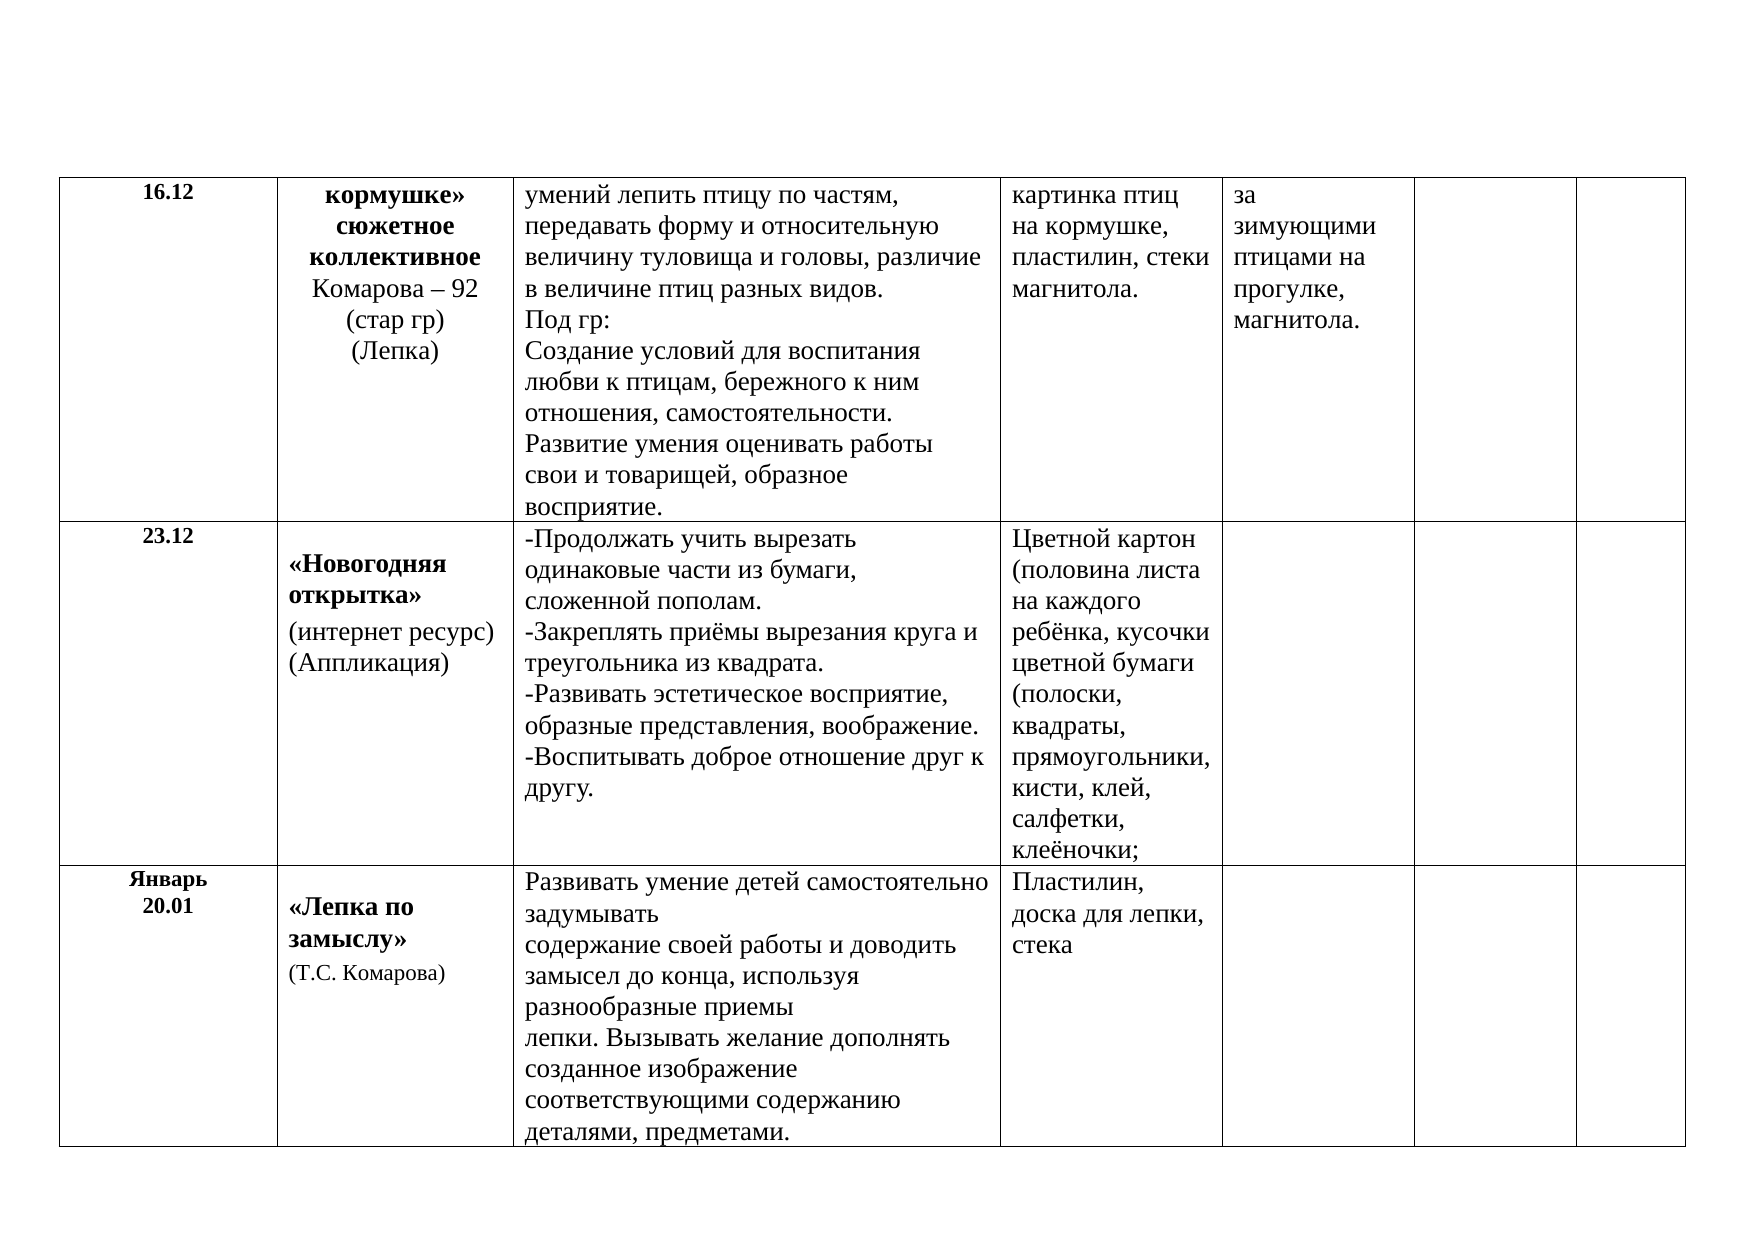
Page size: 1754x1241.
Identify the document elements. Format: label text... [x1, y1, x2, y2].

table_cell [1223, 178, 1414, 521]
table_cell Цветной картон (половина листа на каждого ребёнка, кусочки цветной бумаги (полоски, квадраты, прямоугольники, кисти, клей, салфетки, клеёночки; [1001, 522, 1222, 864]
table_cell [514, 178, 1000, 521]
table_cell [1415, 178, 1576, 521]
table_cell 16.12 [60, 178, 277, 521]
table_cell «Лепка по замыслу» (Т.С. Комарова) [278, 866, 513, 1146]
table_cell [1577, 522, 1685, 864]
table_cell -Продолжать учить вырезать одинаковые части из бумаги, сложенной пополам. -Закреплять приёмы вырезания круга и треугольника из квадрата. -Развивать эстетическое восприятие, образные представления, воображение. -Воспитывать доброе отношение друг к другу. [514, 522, 1000, 864]
table_cell Развивать умение детей самостоятельно задумывать содержание своей работы и доводить замысел до конца, используя разнообразные приемы лепки. Вызывать желание дополнять созданное изображение соответствующими содержанию деталями, предметами. [514, 866, 1000, 1146]
table_cell [1577, 866, 1685, 1146]
table_cell Январь 20.01 [60, 866, 277, 1146]
table_cell «Новогодняя открытка» (интернет ресурс) (Аппликация) [278, 522, 513, 864]
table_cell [278, 178, 513, 521]
table_cell [1223, 522, 1414, 864]
table_cell 23.12 [60, 522, 277, 864]
table_cell [1577, 178, 1685, 521]
table_cell [1415, 866, 1576, 1146]
table_cell [1223, 866, 1414, 1146]
table_cell [1415, 522, 1576, 864]
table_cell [1001, 178, 1222, 521]
table_cell Пластилин, доска для лепки, стека [1001, 866, 1222, 1146]
